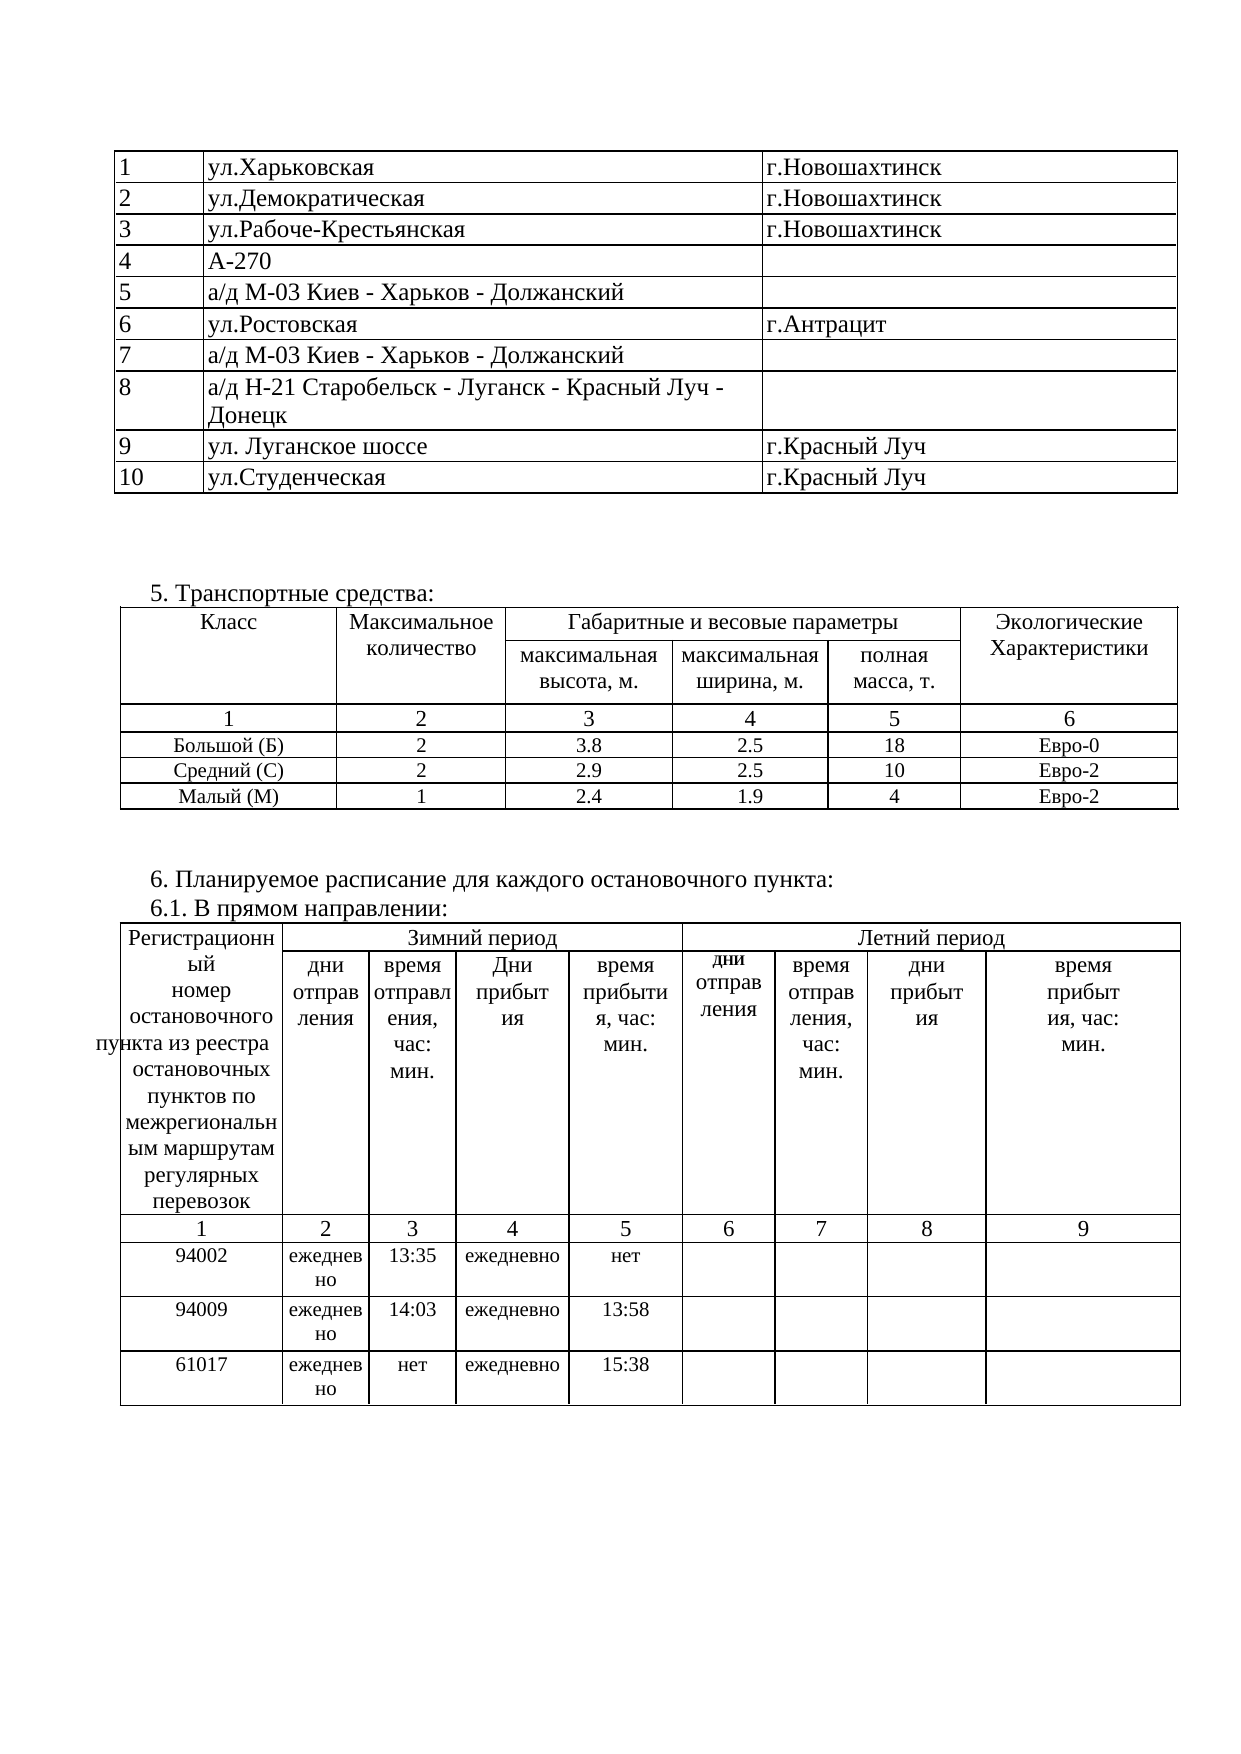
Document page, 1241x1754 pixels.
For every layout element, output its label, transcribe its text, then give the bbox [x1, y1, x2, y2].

table_cell нет [570, 1243, 682, 1296]
table_cell 8 [115, 371, 203, 429]
table_cell 7 [115, 340, 203, 370]
table_header Максимальное количество [337, 608, 505, 703]
table_cell Дни прибыт ия [457, 952, 568, 1213]
table_cell [987, 1352, 1180, 1404]
table_cell 2 [337, 733, 505, 757]
table_cell а/д Н-21 Старобельск - Луганск - Красный Луч - Донецк [204, 372, 762, 429]
table_cell Евро-0 [961, 733, 1177, 757]
table_cell а/д М-03 Киев - Харьков - Должанский [204, 340, 762, 370]
table_cell 15:38 [570, 1352, 682, 1404]
table_cell г.Антрацит [763, 307, 1177, 339]
table_cell 94009 [121, 1297, 282, 1350]
table_cell [868, 1243, 985, 1296]
table_cell 1 [337, 784, 505, 808]
text 6. Планируемое расписание для каждого остановочного пункта: [150, 864, 1090, 893]
table_cell 10 [829, 758, 960, 782]
table_cell 13:35 [370, 1243, 455, 1296]
table_cell ДНИ отправ ления [683, 952, 774, 1213]
table_cell 2.9 [506, 758, 672, 782]
table_cell 14:03 [370, 1297, 455, 1350]
table_header Класс [121, 608, 336, 703]
table_cell 5 [570, 1215, 682, 1241]
table_cell 61017 [121, 1352, 282, 1404]
table_cell Евро-2 [961, 784, 1177, 808]
table_cell ул.Ростовская [204, 309, 762, 339]
table_cell 2.4 [506, 784, 672, 808]
table_cell [763, 339, 1177, 370]
table_cell 9 [115, 430, 203, 461]
table_cell максимальная высота, м. [506, 641, 672, 703]
table_cell 1 [115, 152, 203, 181]
table_cell 2 [337, 705, 505, 731]
table_cell 1 [121, 705, 336, 731]
table_cell 10 [115, 462, 203, 492]
table_cell [763, 276, 1177, 307]
table_cell [987, 1297, 1180, 1350]
table_cell ежедневно [283, 1352, 368, 1404]
table_cell ежедневно [457, 1297, 568, 1350]
table_cell 18 [829, 733, 960, 757]
table_header Габаритные и весовые параметры [506, 608, 960, 640]
table_cell ежедневно [457, 1352, 568, 1404]
table_cell 6 [683, 1215, 774, 1241]
table_header Летний период [683, 924, 1180, 950]
table_header Экологические Характеристики [961, 608, 1177, 703]
table_cell г.Красный Луч [763, 429, 1177, 461]
table_cell максимальная ширина, м. [673, 641, 827, 703]
table_cell 2.5 [673, 758, 827, 782]
table_cell время отправл ения, час: мин. [370, 952, 455, 1213]
text 6.1. В прямом направлении: [150, 893, 1090, 922]
table_cell время отправ ления, час: мин. [776, 952, 867, 1213]
text 5. Транспортные средства: [150, 578, 1090, 606]
table_cell полная масса, т. [829, 641, 960, 703]
table_cell [763, 370, 1177, 429]
table_cell А-270 [204, 246, 762, 276]
table_cell Большой (Б) [121, 733, 336, 757]
table_cell 3 [370, 1215, 455, 1241]
table_cell [683, 1297, 774, 1350]
table_cell 3.8 [506, 733, 672, 757]
table_cell ул. Луганское шоссе [204, 431, 762, 461]
table_cell 9 [987, 1215, 1180, 1241]
table_cell г.Новошахтинск [763, 213, 1177, 244]
table_cell 5 [829, 705, 960, 731]
table_cell [868, 1352, 985, 1404]
table_cell 13:58 [570, 1297, 682, 1350]
table_cell 6 [115, 308, 203, 339]
table_cell ежедневно [283, 1243, 368, 1296]
table_cell дни отправ ления [283, 952, 368, 1213]
table_cell 7 [776, 1215, 867, 1241]
table_cell 4 [829, 784, 960, 808]
table_cell [776, 1352, 867, 1404]
table_cell Евро-2 [961, 758, 1177, 782]
table_cell 5 [115, 277, 203, 307]
table_cell ежедневно [283, 1297, 368, 1350]
table_cell [987, 1243, 1180, 1296]
table_cell 2 [337, 758, 505, 782]
table_cell 4 [115, 245, 203, 276]
table_cell 8 [868, 1215, 985, 1241]
table_cell 94002 [121, 1243, 282, 1296]
table_cell 4 [673, 705, 827, 731]
table_cell 1.9 [673, 784, 827, 808]
table_cell нет [370, 1352, 455, 1404]
table_cell время прибыти я, час: мин. [570, 952, 682, 1213]
table_cell [776, 1297, 867, 1350]
table_cell 2 [283, 1215, 368, 1241]
table_cell [683, 1352, 774, 1404]
table_cell ежедневно [457, 1243, 568, 1296]
table_cell 3 [506, 705, 672, 731]
table_cell дни прибыт ия [868, 952, 985, 1213]
table_cell 2.5 [673, 733, 827, 757]
table_cell [868, 1297, 985, 1350]
table_cell [683, 1243, 774, 1296]
table_cell [776, 1243, 867, 1296]
table_cell ул.Студенческая [204, 462, 762, 492]
table_cell 2 [115, 183, 203, 213]
table_cell 4 [457, 1215, 568, 1241]
table_cell время прибыт ия, час: мин. [987, 952, 1180, 1213]
table_cell г.Новошахтинск [763, 152, 1177, 181]
table_cell ул.Харьковская [204, 152, 762, 181]
table_cell 3 [115, 214, 203, 244]
table_header Регистрационный номер остановочного пункта из реестра остановочных пунктов по межрегиональным маршрутам регулярных перевозок [121, 924, 282, 1213]
table_cell ул.Демократическая [204, 183, 762, 213]
table_cell а/д М-03 Киев - Харьков - Должанский [204, 277, 762, 307]
table_cell [763, 244, 1177, 276]
table_cell Средний (С) [121, 758, 336, 782]
table_cell 1 [121, 1215, 282, 1241]
table_cell Малый (М) [121, 784, 336, 808]
table_cell г.Красный Луч [763, 461, 1177, 492]
table_header Зимний период [283, 924, 682, 950]
table_cell г.Новошахтинск [763, 181, 1177, 213]
table_cell ул.Рабоче-Крестьянская [204, 215, 762, 244]
table_cell 6 [961, 705, 1177, 731]
